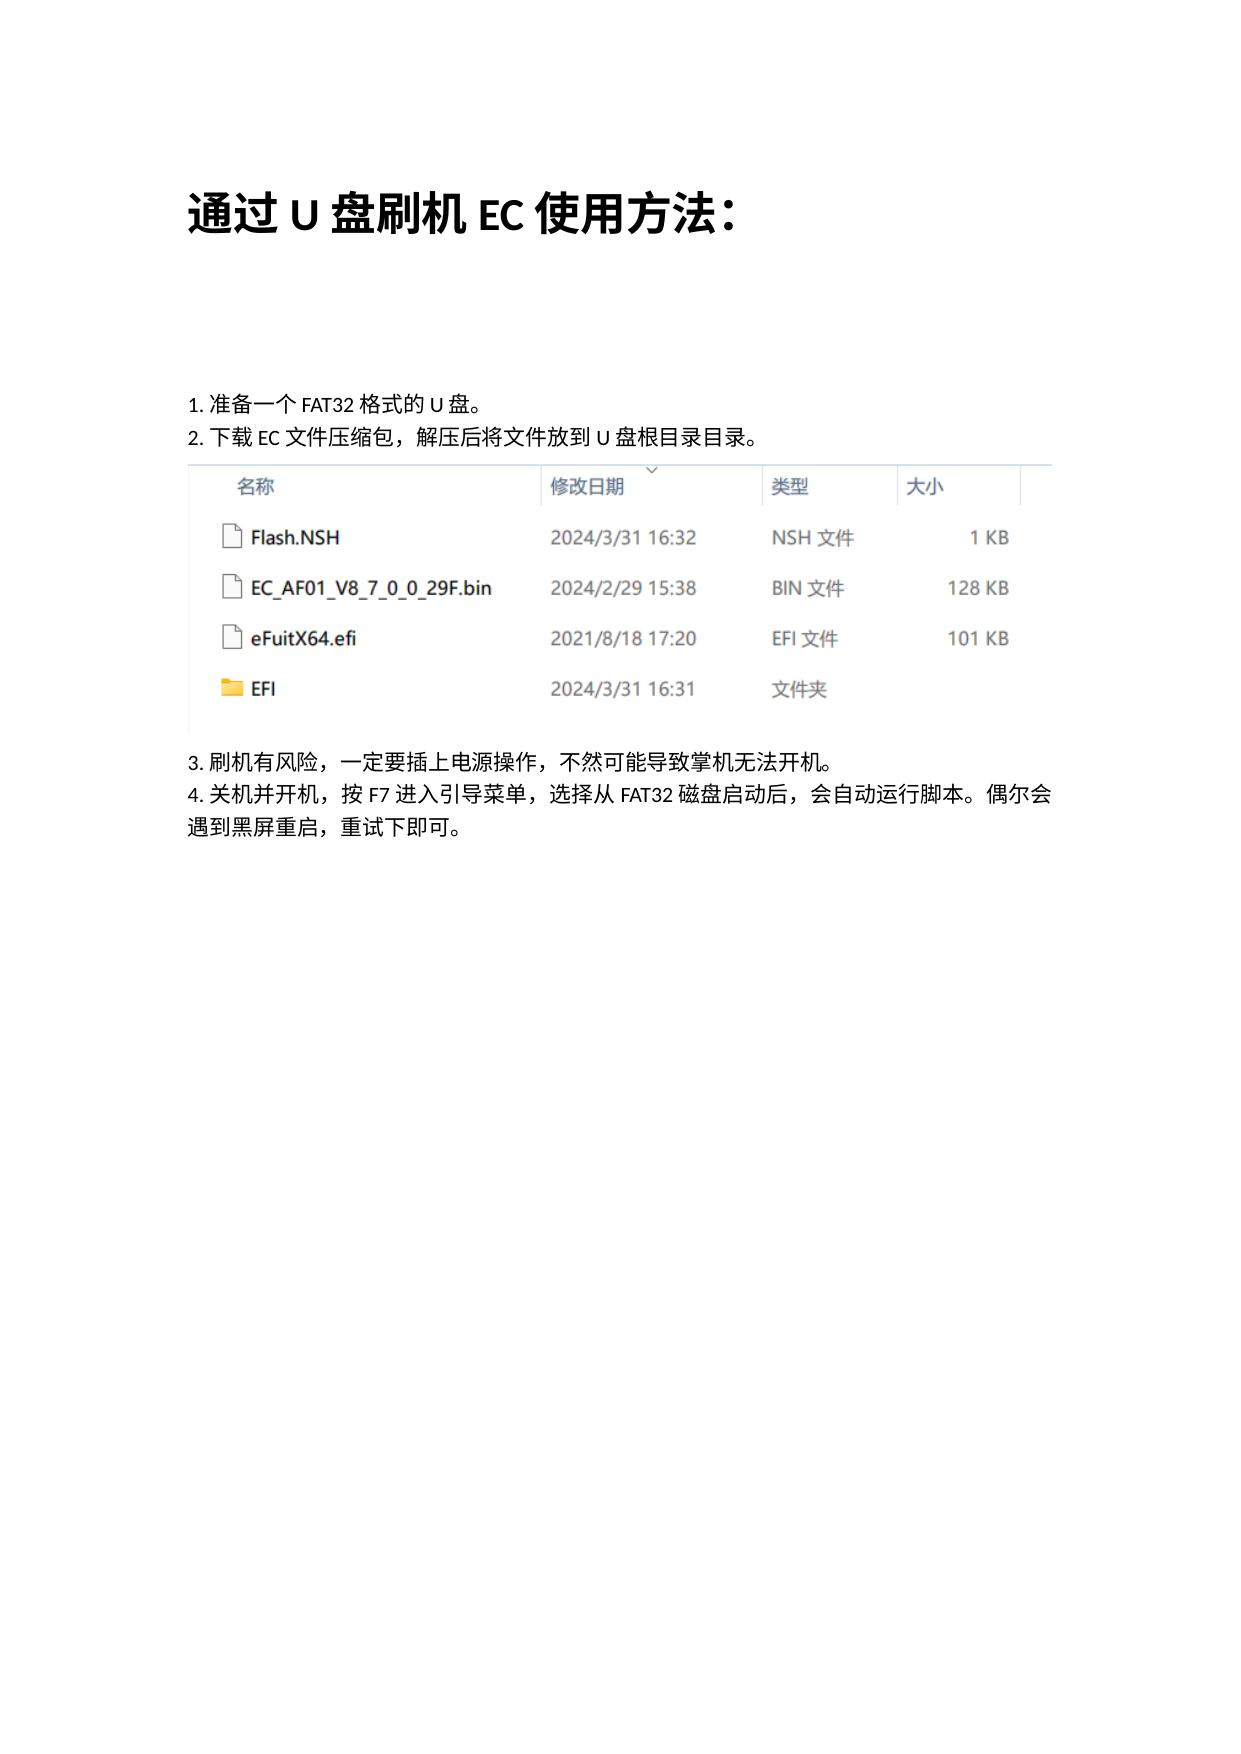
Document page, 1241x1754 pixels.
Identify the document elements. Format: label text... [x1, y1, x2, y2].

picture [187, 451, 1053, 734]
text 2. 下载 EC 文件压缩包，解压后将文件放到 U 盘根目录目录。 [187, 419, 1053, 451]
text 4. 关机并开机，按 F7 进入引导菜单，选择从 FAT32 磁盘启动后，会自动运行脚本。偶尔会遇到黑屏重启，重试下即可。 [187, 777, 1053, 842]
text 3. 刷机有风险，一定要插上电源操作，不然可能导致掌机无法开机。 [187, 744, 1053, 777]
text 1. 准备一个 FAT32 格式的 U 盘。 [187, 387, 1053, 419]
subtitle 通过 U 盘刷机 EC 使用方法： [187, 162, 1053, 259]
